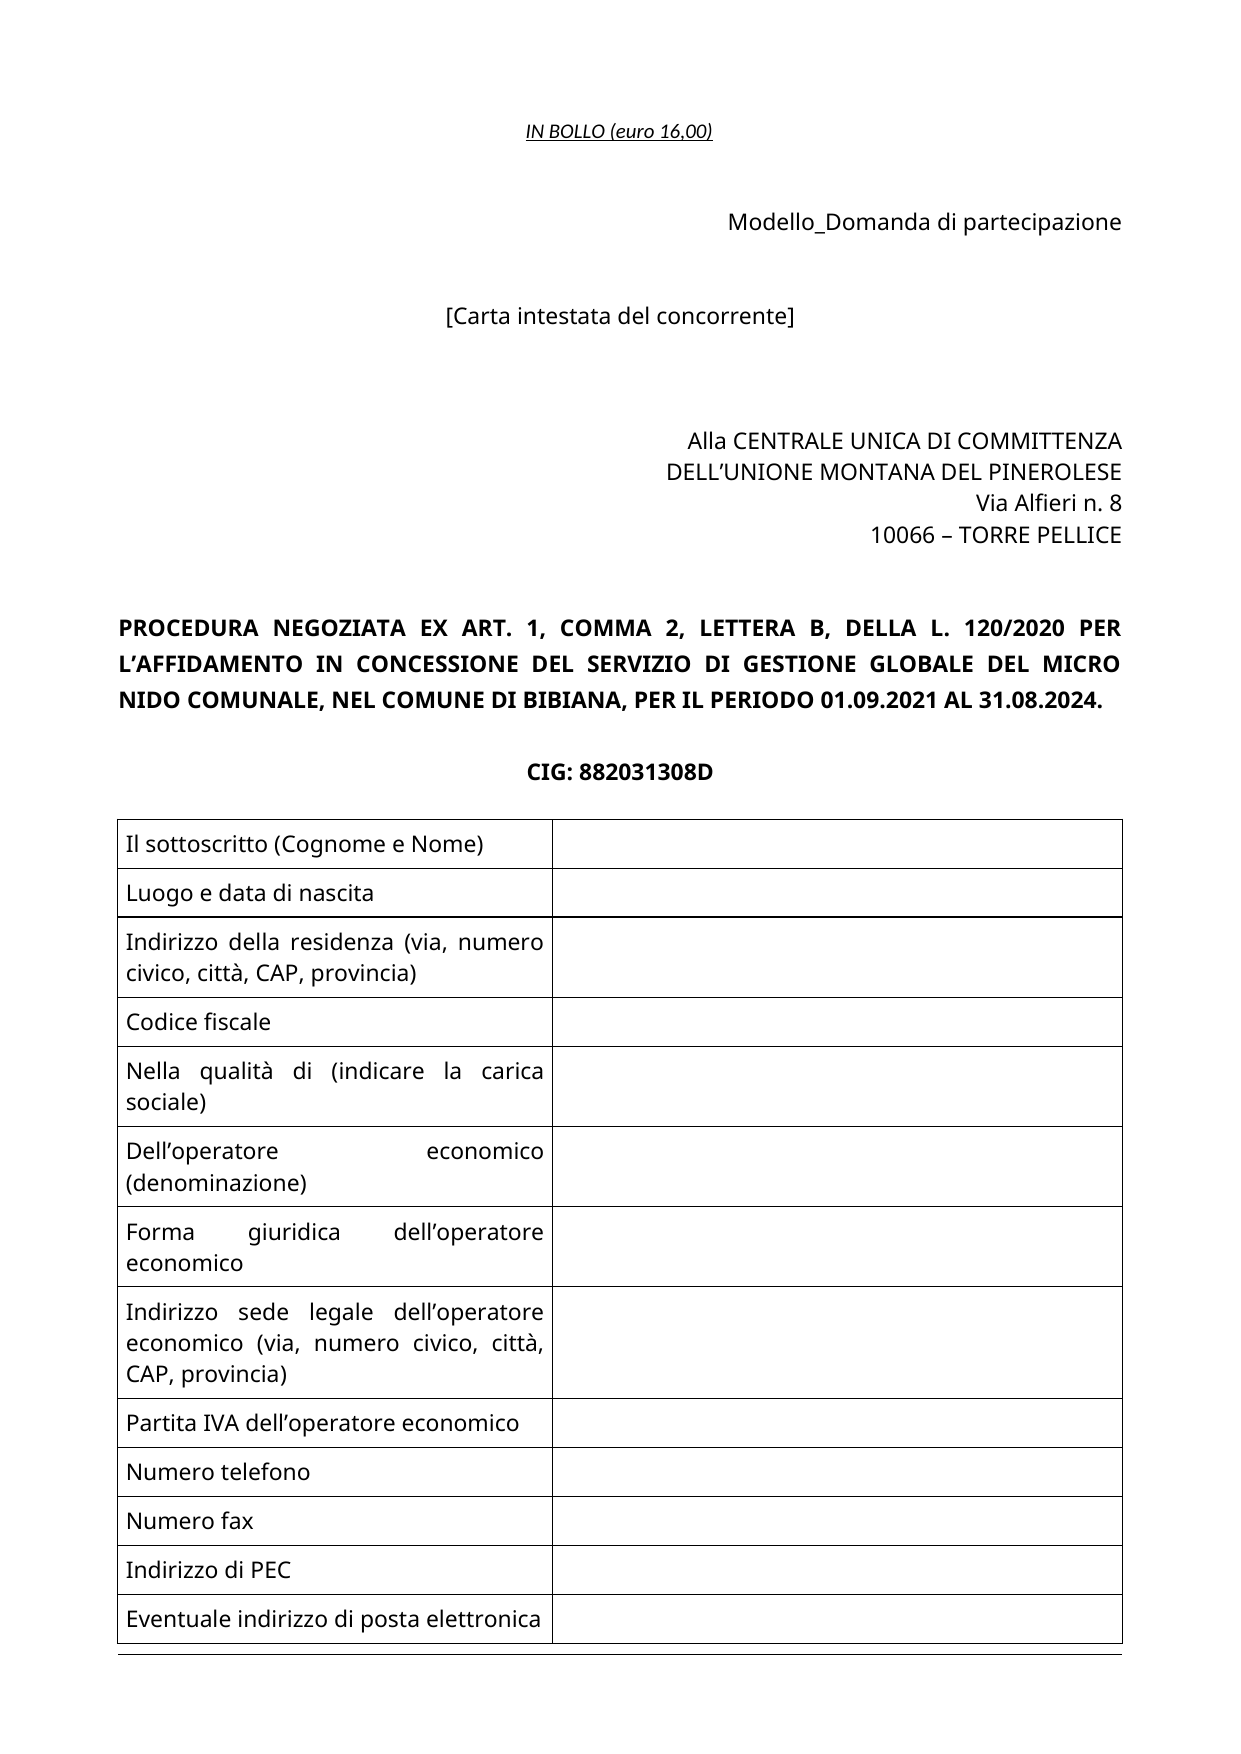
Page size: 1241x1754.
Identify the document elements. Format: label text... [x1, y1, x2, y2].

table_cell Indirizzo di PEC [118, 1546, 552, 1593]
text DELL’UNIONE MONTANA DEL PINEROLESE [118, 456, 1122, 487]
table_cell Eventuale indirizzo di posta elettronica [118, 1595, 552, 1642]
table_cell Indirizzo sede legale dell’operatore economico (via, numero civico, città, CAP, provincia) [118, 1287, 552, 1398]
table_cell Luogo e data di nascita [118, 869, 552, 916]
table_cell [553, 918, 1122, 997]
table_cell [553, 1595, 1122, 1642]
table_cell [553, 869, 1122, 916]
table_cell Codice fiscale [118, 998, 552, 1046]
table_cell [553, 1127, 1122, 1206]
text Via Alfieri n. 8 [118, 487, 1122, 518]
table_cell [553, 1399, 1122, 1447]
table_header [553, 820, 1122, 867]
table_cell Dell’operatore economico (denominazione) [118, 1127, 552, 1206]
text IN BOLLO (euro 16,00) [118, 118, 1122, 143]
table_cell [553, 1047, 1122, 1126]
table_cell Nella qualità di (indicare la carica sociale) [118, 1047, 552, 1126]
text 10066 – TORRE PELLICE [118, 518, 1122, 550]
text Alla CENTRALE UNICA DI COMMITTENZA [118, 425, 1122, 456]
text [Carta intestata del concorrente] [118, 300, 1122, 331]
table_cell [553, 1207, 1122, 1286]
text PROCEDURA NEGOZIATA EX ART. 1, COMMA 2, LETTERA B, DELLA L. 120/2020 PER L’AFFIDAMENTO IN CONCESSIONE DEL SERVIZIO DI GESTIONE GLOBALE DEL MICRO NIDO COMUNALE, NEL COMUNE DI BIBIANA, PER IL PERIODO 01.09.2021 AL 31.08.2024. [118, 612, 1122, 715]
text CIG: 882031308D [118, 756, 1122, 787]
table_cell [553, 1448, 1122, 1496]
table_cell Numero fax [118, 1497, 552, 1544]
table_cell Forma giuridica dell’operatore economico [118, 1207, 552, 1286]
table_cell [553, 998, 1122, 1046]
table_header Il sottoscritto (Cognome e Nome) [118, 820, 552, 867]
table_cell [553, 1287, 1122, 1398]
table_cell [553, 1497, 1122, 1544]
text Modello_Domanda di partecipazione [118, 206, 1122, 237]
table_cell [553, 1546, 1122, 1593]
table_cell Partita IVA dell’operatore economico [118, 1399, 552, 1447]
table_cell Indirizzo della residenza (via, numero civico, città, CAP, provincia) [118, 918, 552, 997]
table_cell Numero telefono [118, 1448, 552, 1496]
